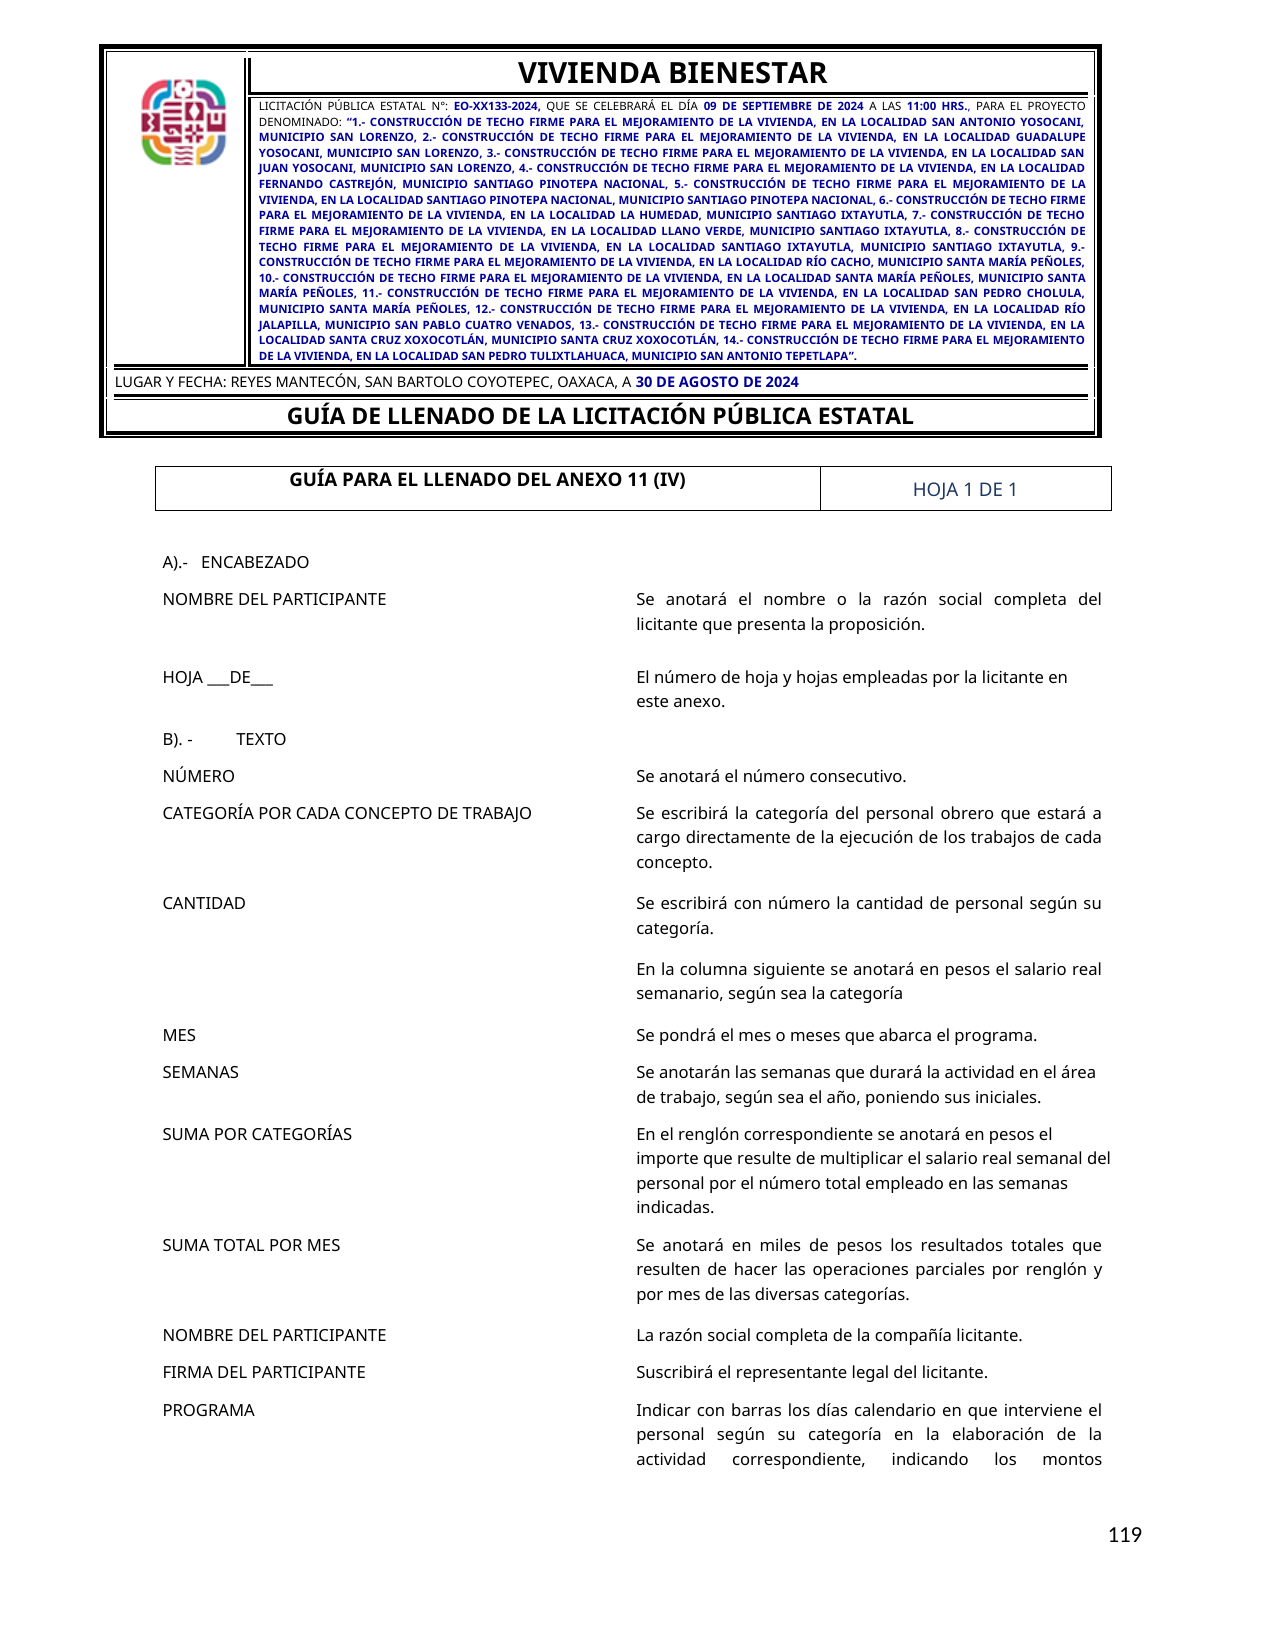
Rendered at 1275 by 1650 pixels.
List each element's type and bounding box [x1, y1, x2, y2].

picture [130, 71, 237, 171]
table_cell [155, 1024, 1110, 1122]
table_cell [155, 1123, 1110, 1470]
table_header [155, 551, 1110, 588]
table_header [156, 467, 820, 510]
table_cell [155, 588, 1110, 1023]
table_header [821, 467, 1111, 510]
